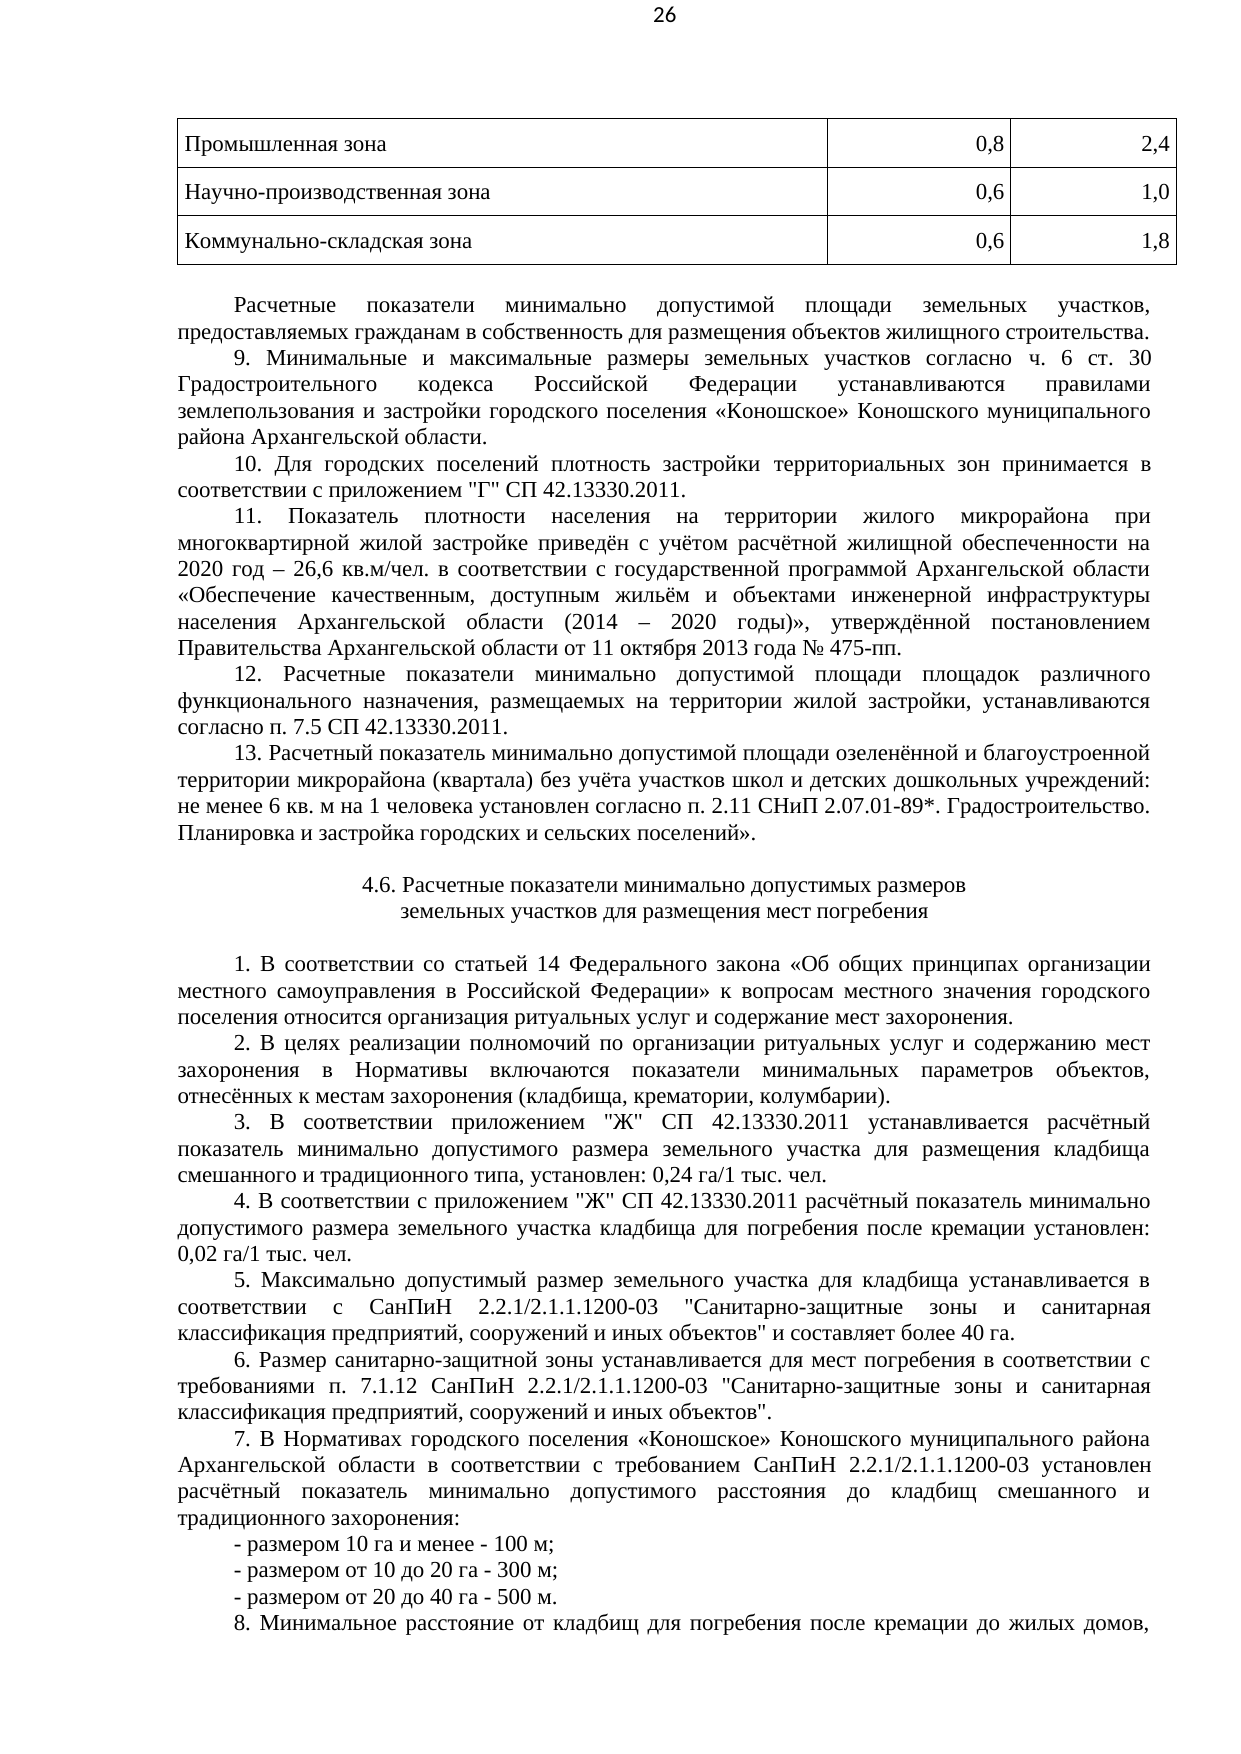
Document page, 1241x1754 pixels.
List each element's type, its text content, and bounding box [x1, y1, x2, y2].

text 10. Для городских поселений плотность застройки территориальных зон принимается в соответствии с приложением "Г" СП 42.13330.2011. [177, 449, 1152, 502]
text 5. Максимально допустимый размер земельного участка для кладбища устанавливается в соответствии с СанПиН 2.2.1/2.1.1.1200-03 "Санитарно-защитные зоны и санитарная классификация предприятий, сооружений и иных объектов" и составляет более 40 га. [177, 1267, 1152, 1346]
text 1. В соответствии со статьей 14 Федерального закона «Об общих принципах организации местного самоуправления в Российской Федерации» к вопросам местного значения городского поселения относится организация ритуальных услуг и содержание мест захоронения. [177, 950, 1152, 1029]
text - размером 10 га и менее - 100 м; [177, 1530, 1152, 1556]
text 3. В соответствии приложением "Ж" СП 42.13330.2011 устанавливается расчётный показатель минимально допустимого размера земельного участка для размещения кладбища смешанного и традиционного типа, установлен: 0,24 га/1 тыс. чел. [177, 1108, 1152, 1187]
text 4.6. Расчетные показатели минимально допустимых размеров [177, 871, 1152, 898]
table_cell 0,8 [828, 119, 1010, 167]
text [177, 1609, 1152, 1636]
table_cell 0,6 [828, 168, 1010, 215]
text - размером от 20 до 40 га - 500 м. [177, 1583, 1152, 1609]
table_cell Промышленная зона [178, 119, 827, 167]
text 11. Показатель плотности населения на территории жилого микрорайона при многоквартирной жилой застройке приведён с учётом расчётной жилищной обеспеченности на 2020 год – 26,6 кв.м/чел. в соответствии с государственной программой Архангельской области «Обеспечение качественным, доступным жильём и объектами инженерной инфраструктуры населения Архангельской области (2014 – 2020 годы)», утверждённой постановлением Правительства Архангельской области от 11 октября 2013 года № 475-пп. [177, 502, 1152, 660]
table_cell 1,0 [1011, 168, 1176, 215]
table_cell 1,8 [1011, 216, 1176, 264]
text 12. Расчетные показатели минимально допустимой площади площадок различного функционального назначения, размещаемых на территории жилой застройки, устанавливаются согласно п. 7.5 СП 42.13330.2011. [177, 660, 1152, 739]
text 6. Размер санитарно-защитной зоны устанавливается для мест погребения в соответствии с требованиями п. 7.1.12 СанПиН 2.2.1/2.1.1.1200-03 "Санитарно-защитные зоны и санитарная классификация предприятий, сооружений и иных объектов". [177, 1346, 1152, 1425]
text 2. В целях реализации полномочий по организации ритуальных услуг и содержанию мест захоронения в Нормативы включаются показатели минимальных параметров объектов, отнесённых к местам захоронения (кладбища, крематории, колумбарии). [177, 1029, 1152, 1108]
text - размером от 10 до 20 га - 300 м; [177, 1556, 1152, 1583]
table_cell 2,4 [1011, 119, 1176, 167]
table_cell Научно-производственная зона [178, 168, 827, 215]
text Расчетные показатели минимально допустимой площади земельных участков, предоставляемых гражданам в собственность для размещения объектов жилищного строительства. [177, 291, 1152, 344]
text 13. Расчетный показатель минимально допустимой площади озеленённой и благоустроенной территории микрорайона (квартала) без учёта участков школ и детских дошкольных учреждений: не менее 6 кв. м на 1 человека установлен согласно п. 2.11 СНиП 2.07.01-89*. Градостроительство. Планировка и застройка городских и сельских поселений». [177, 739, 1152, 845]
text 7. В Нормативах городского поселения «Коношское» Коношского муниципального района Архангельской области в соответствии с требованием СанПиН 2.2.1/2.1.1.1200-03 установлен расчётный показатель минимально допустимого расстояния до кладбищ смешанного и традиционного захоронения: [177, 1425, 1152, 1530]
text 9. Минимальные и максимальные размеры земельных участков согласно ч. 6 ст. 30 Градостроительного кодекса Российской Федерации устанавливаются правилами землепользования и застройки городского поселения «Коношское» Коношского муниципального района Архангельской области. [177, 344, 1152, 449]
table_cell Коммунально-складская зона [178, 216, 827, 264]
text 4. В соответствии с приложением "Ж" СП 42.13330.2011 расчётный показатель минимально допустимого размера земельного участка кладбища для погребения после кремации установлен: 0,02 га/1 тыс. чел. [177, 1187, 1152, 1267]
text земельных участков для размещения мест погребения [177, 898, 1152, 924]
table_cell 0,6 [828, 216, 1010, 264]
